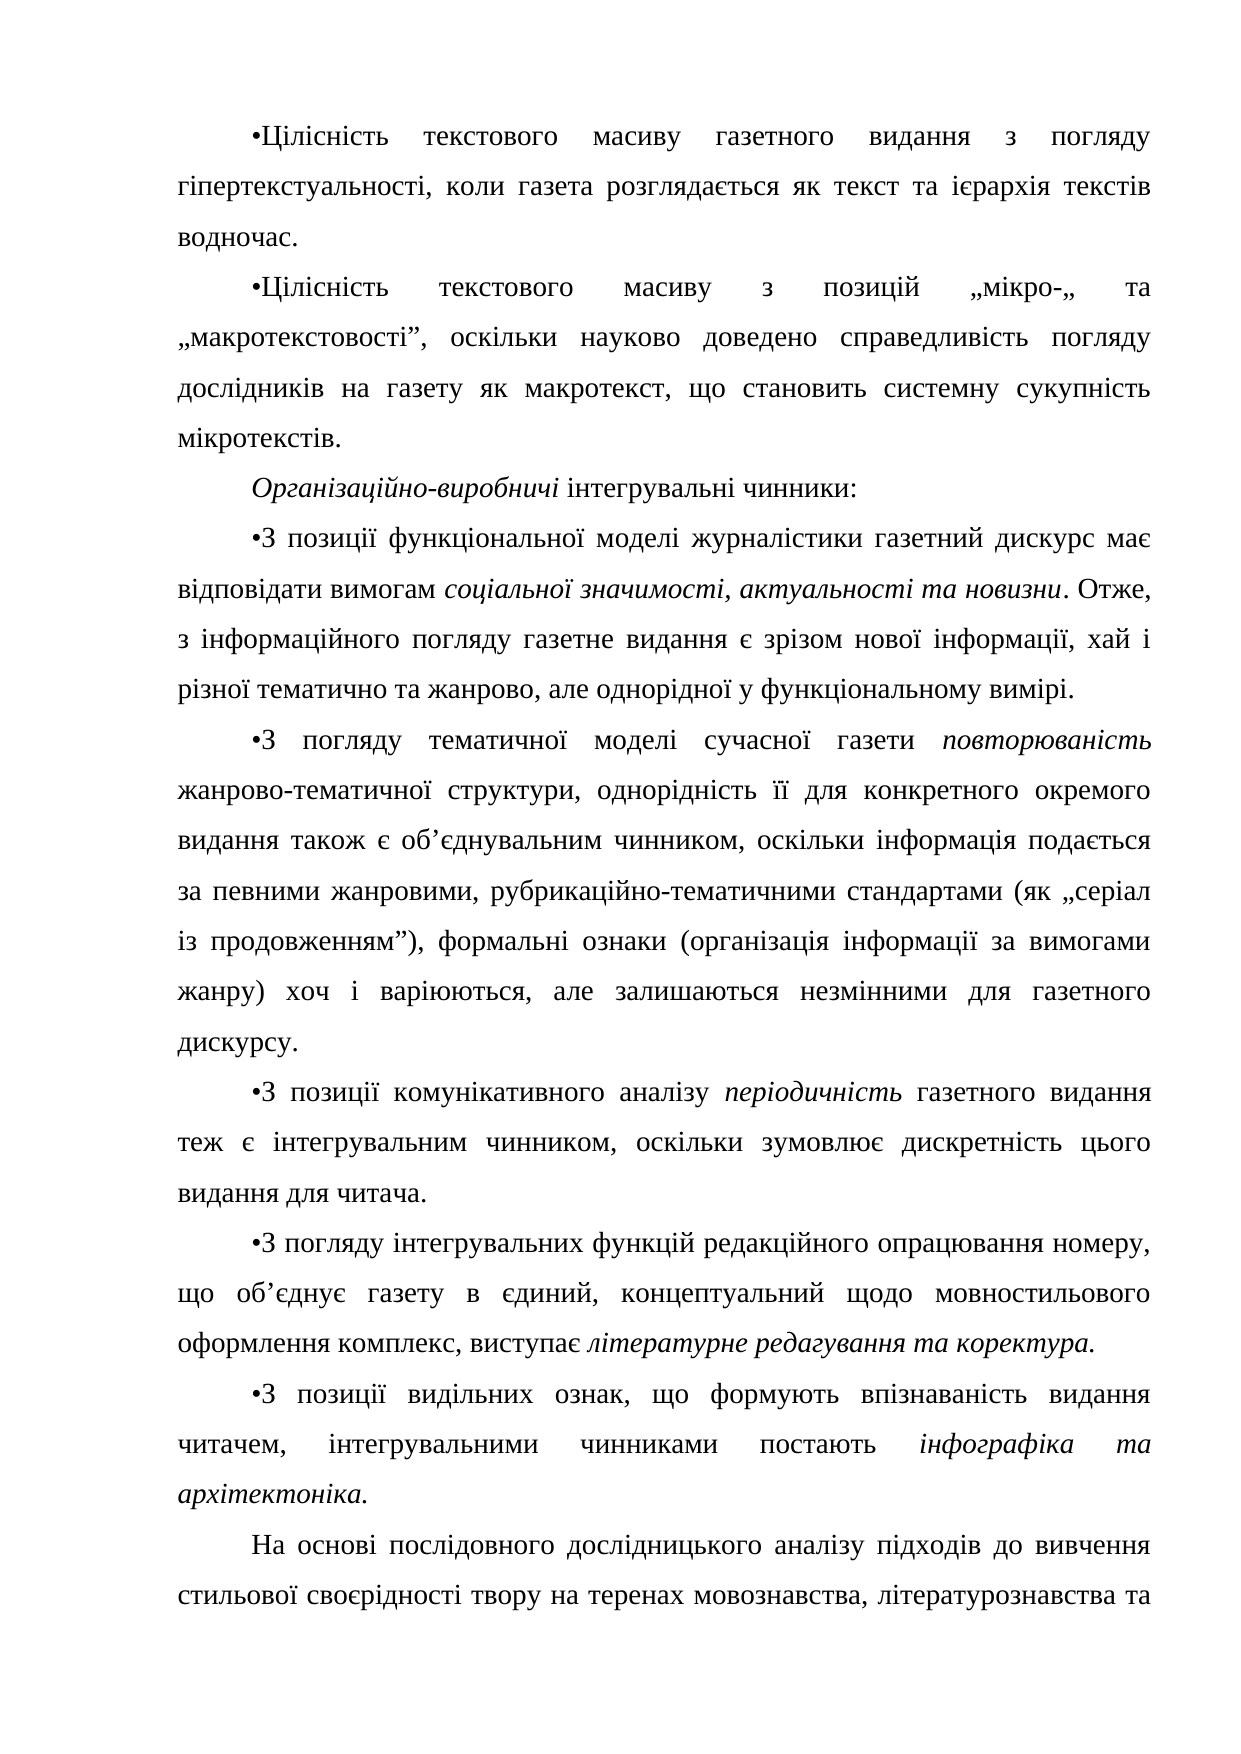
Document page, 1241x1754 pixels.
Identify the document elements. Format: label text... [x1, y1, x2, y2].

text •Цілісність текстового масиву з позицій „мікро-„ та „макротекстовості”, оскільки науково доведено справедливість погляду дослідників на газету як макротекст, що становить системну сукупність мікротекстів. [177, 269, 1152, 453]
text •З погляду інтегрувальних функцій редакційного опрацювання номеру, що об’єднує газету в єдиний, концептуальний щодо мовностильового оформлення комплекс, виступає літературне редагування та коректура. [177, 1225, 1152, 1359]
text Організаційно-виробничі інтегрувальні чинники: [177, 470, 1152, 504]
text •З позиції видільних ознак, що формують впізнаваність видання читачем, інтегрувальними чинниками постають інфографіка та архітектоніка. [177, 1376, 1152, 1510]
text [177, 1527, 1152, 1611]
text •З погляду тематичної моделі сучасної газети повторюваність жанрово-тематичної структури, однорідність її для конкретного окремого видання також є об’єднувальним чинником, оскільки інформація подається за певними жанровими, рубрикаційно-тематичними стандартами (як „серіал із продовженням”), формальні ознаки (організація інформації за вимогами жанру) хоч і варіюються, але залишаються незмінними для газетного дискурсу. [177, 722, 1152, 1057]
text •З позиції функціональної моделі журналістики газетний дискурс має відповідати вимогам соціальної значимості, актуальності та новизни. Отже, з інформаційного погляду газетне видання є зрізом нової інформації, хай і різної тематично та жанрово, але однорідної у функціональному вимірі. [177, 521, 1152, 705]
text •З позиції комунікативного аналізу періодичність газетного видання теж є інтегрувальним чинником, оскільки зумовлює дискретність цього видання для читача. [177, 1074, 1152, 1208]
text •Цілісність текстового масиву газетного видання з погляду гіпертекстуальності, коли газета розглядається як текст та ієрархія текстів водночас. [177, 118, 1152, 252]
